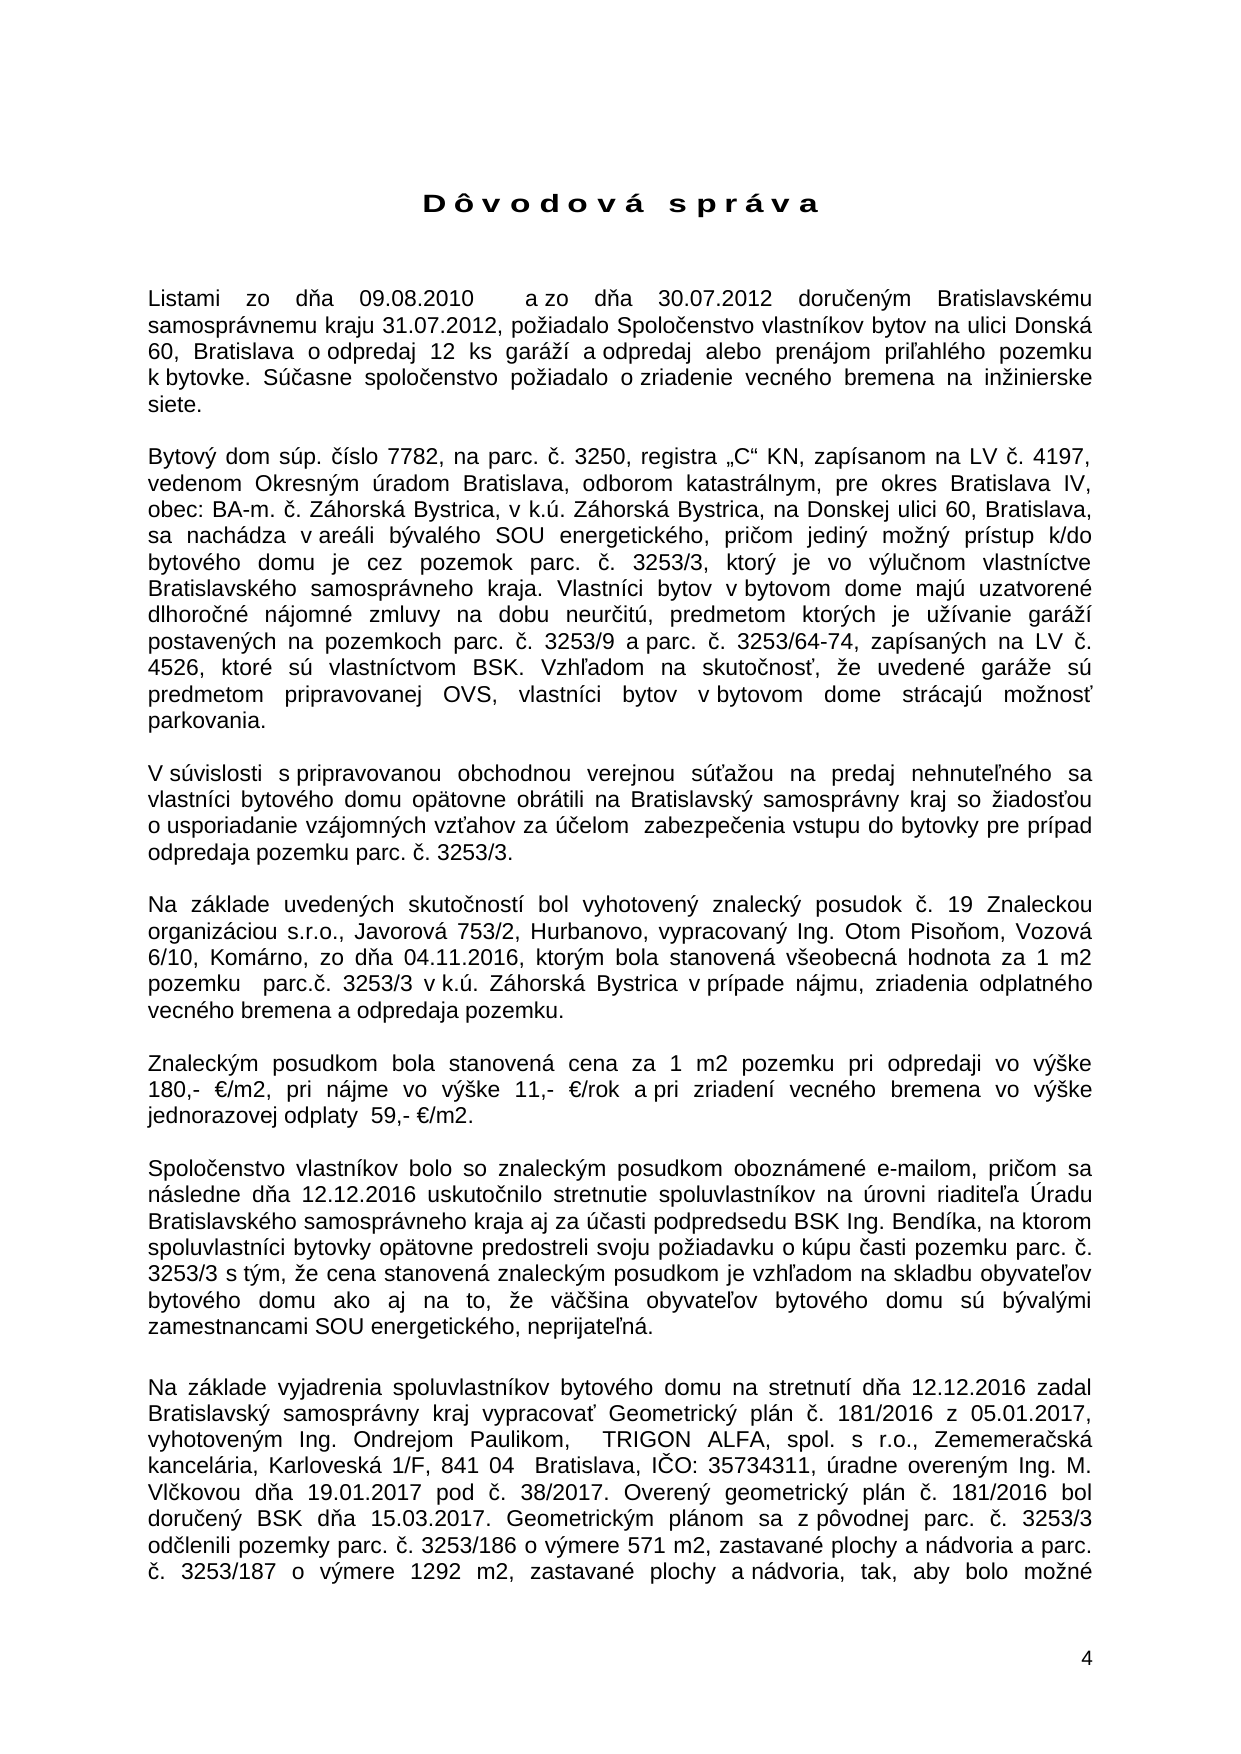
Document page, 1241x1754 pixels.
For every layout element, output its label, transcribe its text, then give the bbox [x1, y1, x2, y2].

text Listami zo dňa 09.08.2010 a zo dňa 30.07.2012 doručeným Bratislavskému samosprávnemu kraju 31.07.2012, požiadalo Spoločenstvo vlastníkov bytov na ulici Donská 60, Bratislava o odpredaj 12 ks garáží a odpredaj alebo prenájom priľahlého pozemku k bytovke. Súčasne spoločenstvo požiadalo o zriadenie vecného bremena na inžinierske siete. [148, 285, 1093, 417]
text V súvislosti s pripravovanou obchodnou verejnou súťažou na predaj nehnuteľného sa vlastníci bytového domu opätovne obrátili na Bratislavský samosprávny kraj so žiadosťou o usporiadanie vzájomných vzťahov za účelom zabezpečenia vstupu do bytovky pre prípad odpredaja pozemku parc. č. 3253/3. [148, 759, 1093, 865]
text Na základe uvedených skutočností bol vyhotovený znalecký posudok č. 19 Znaleckou organizáciou s.r.o., Javorová 753/2, Hurbanovo, vypracovaný Ing. Otom Pisoňom, Vozová 6/10, Komárno, zo dňa 04.11.2016, ktorým bola stanovená všeobecná hodnota za 1 m2 pozemku parc.č. 3253/3 v k.ú. Záhorská Bystrica v prípade nájmu, zriadenia odplatného vecného bremena a odpredaja pozemku. [148, 891, 1093, 1023]
text Bytový dom súp. číslo 7782, na parc. č. 3250, registra „C“ KN, zapísanom na LV č. 4197, vedenom Okresným úradom Bratislava, odborom katastrálnym, pre okres Bratislava IV, obec: BA-m. č. Záhorská Bystrica, v k.ú. Záhorská Bystrica, na Donskej ulici 60, Bratislava, sa nachádza v areáli bývalého SOU energetického, pričom jediný možný prístup k/do bytového domu je cez pozemok parc. č. 3253/3, ktorý je vo výlučnom vlastníctve Bratislavského samosprávneho kraja. Vlastníci bytov v bytovom dome majú uzatvorené dlhoročné nájomné zmluvy na dobu neurčitú, predmetom ktorých je užívanie garáží postavených na pozemkoch parc. č. 3253/9 a parc. č. 3253/64-74, zapísaných na LV č. 4526, ktoré sú vlastníctvom BSK. Vzhľadom na skutočnosť, že uvedené garáže sú predmetom pripravovanej OVS, vlastníci bytov v bytovom dome strácajú možnosť parkovania. [148, 443, 1093, 733]
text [148, 1373, 1093, 1584]
text D ô v o d o v á s p r á v a [148, 189, 1093, 218]
text Spoločenstvo vlastníkov bolo so znaleckým posudkom oboznámené e-mailom, pričom sa následne dňa 12.12.2016 uskutočnilo stretnutie spoluvlastníkov na úrovni riaditeľa Úradu Bratislavského samosprávneho kraja aj za účasti podpredsedu BSK Ing. Bendíka, na ktorom spoluvlastníci bytovky opätovne predostreli svoju požiadavku o kúpu časti pozemku parc. č. 3253/3 s tým, že cena stanovená znaleckým posudkom je vzhľadom na skladbu obyvateľov bytového domu ako aj na to, že väčšina obyvateľov bytového domu sú bývalými zamestnancami SOU energetického, neprijateľná. [148, 1155, 1093, 1339]
text Znaleckým posudkom bola stanovená cena za 1 m2 pozemku pri odpredaji vo výške 180,- €/m2, pri nájme vo výške 11,- €/rok a pri zriadení vecného bremena vo výške jednorazovej odplaty 59,- €/m2. [148, 1049, 1093, 1128]
